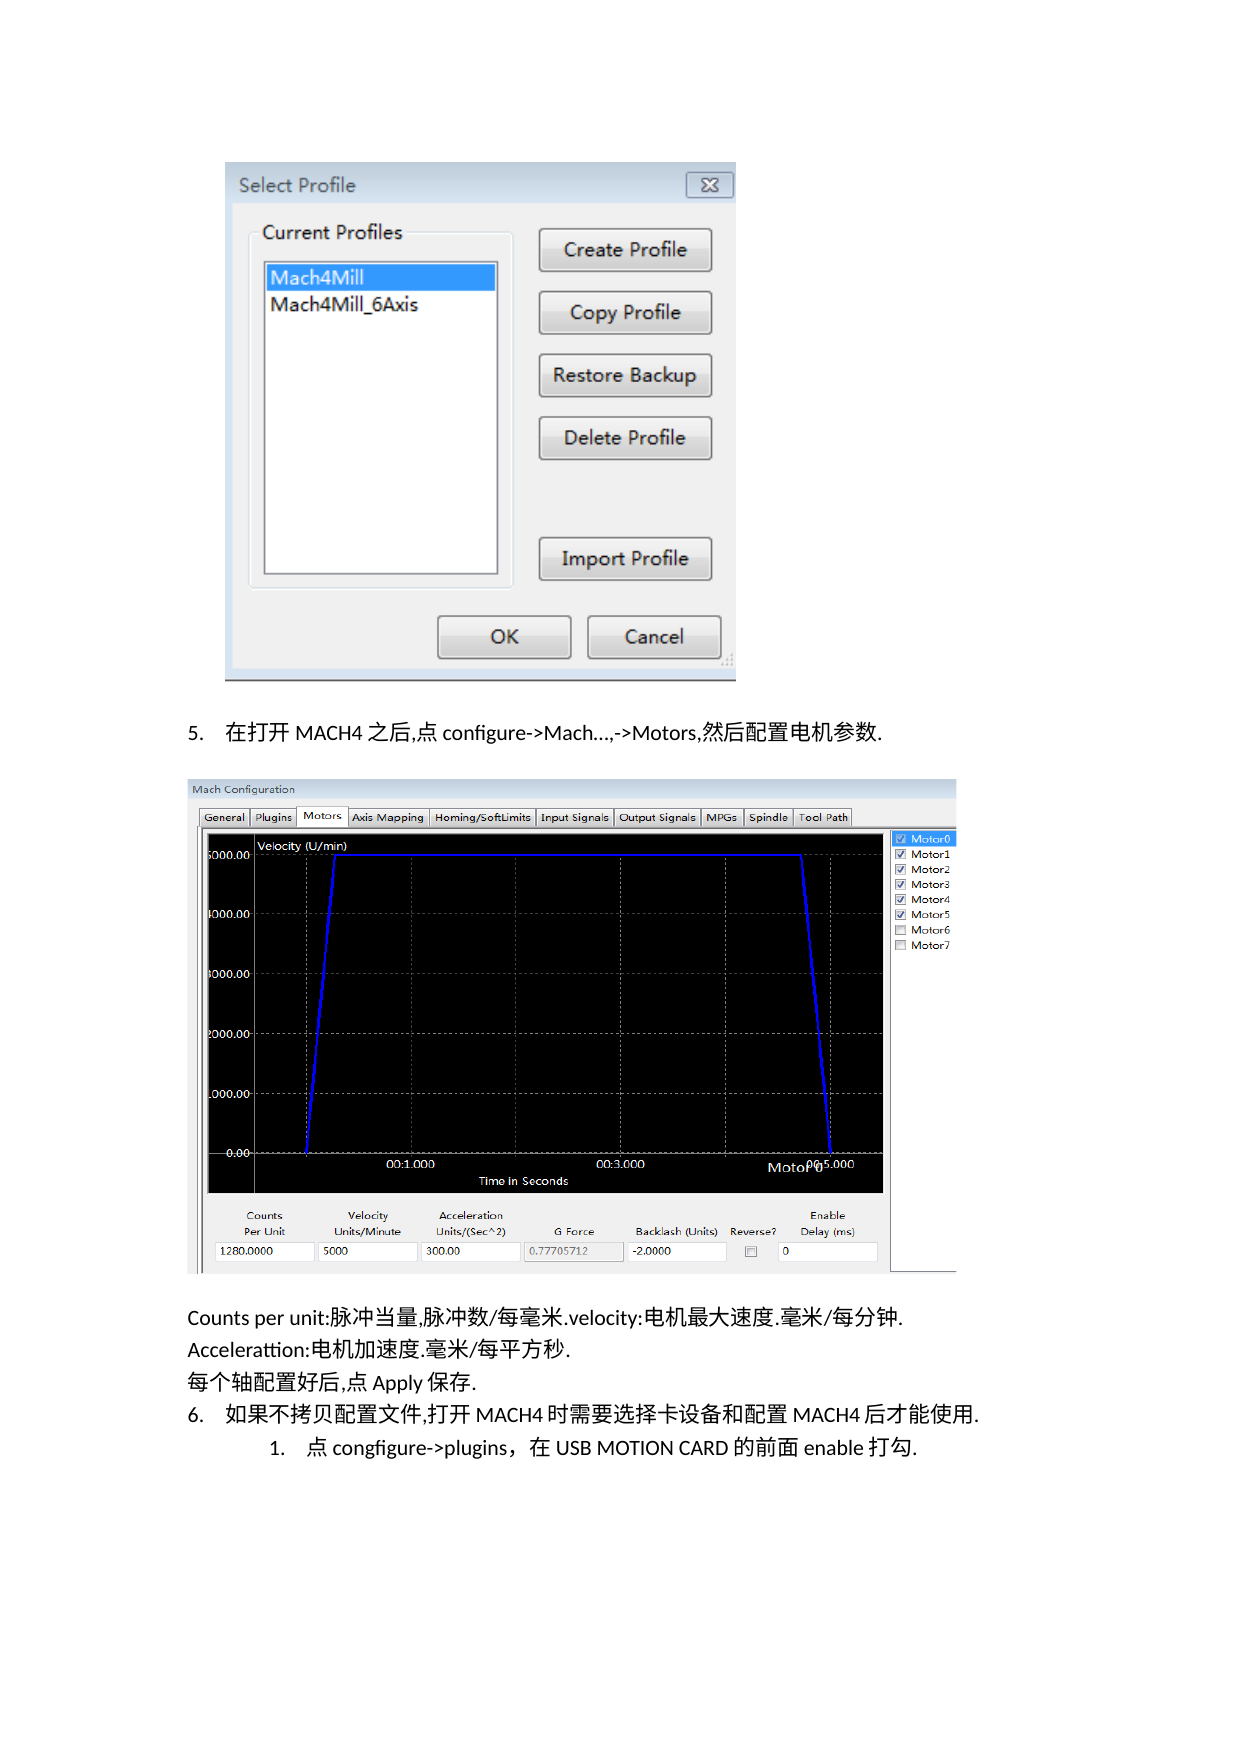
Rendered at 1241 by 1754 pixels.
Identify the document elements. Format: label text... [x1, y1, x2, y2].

text Counts per unit:脉冲当量,脉冲数/每毫米.velocity:电机最大速度.毫米/每分钟. [187, 1299, 1053, 1332]
list 点congfigure->plugins，在USB MOTION CARD 的前面enable打勾. [269, 1429, 1053, 1462]
text Accelerattion:电机加速度.毫米/每平方秒. [187, 1332, 1053, 1364]
picture [225, 162, 736, 683]
list 如果不拷贝配置文件,打开MACH4时需要选择卡设备和配置MACH4后才能使用. [187, 1397, 1053, 1429]
list 在打开MACH4之后,点configure->Mach…,->Motors,然后配置电机参数. [187, 714, 1053, 747]
picture [187, 779, 957, 1274]
text 每个轴配置好后,点Apply保存. [187, 1364, 1053, 1397]
